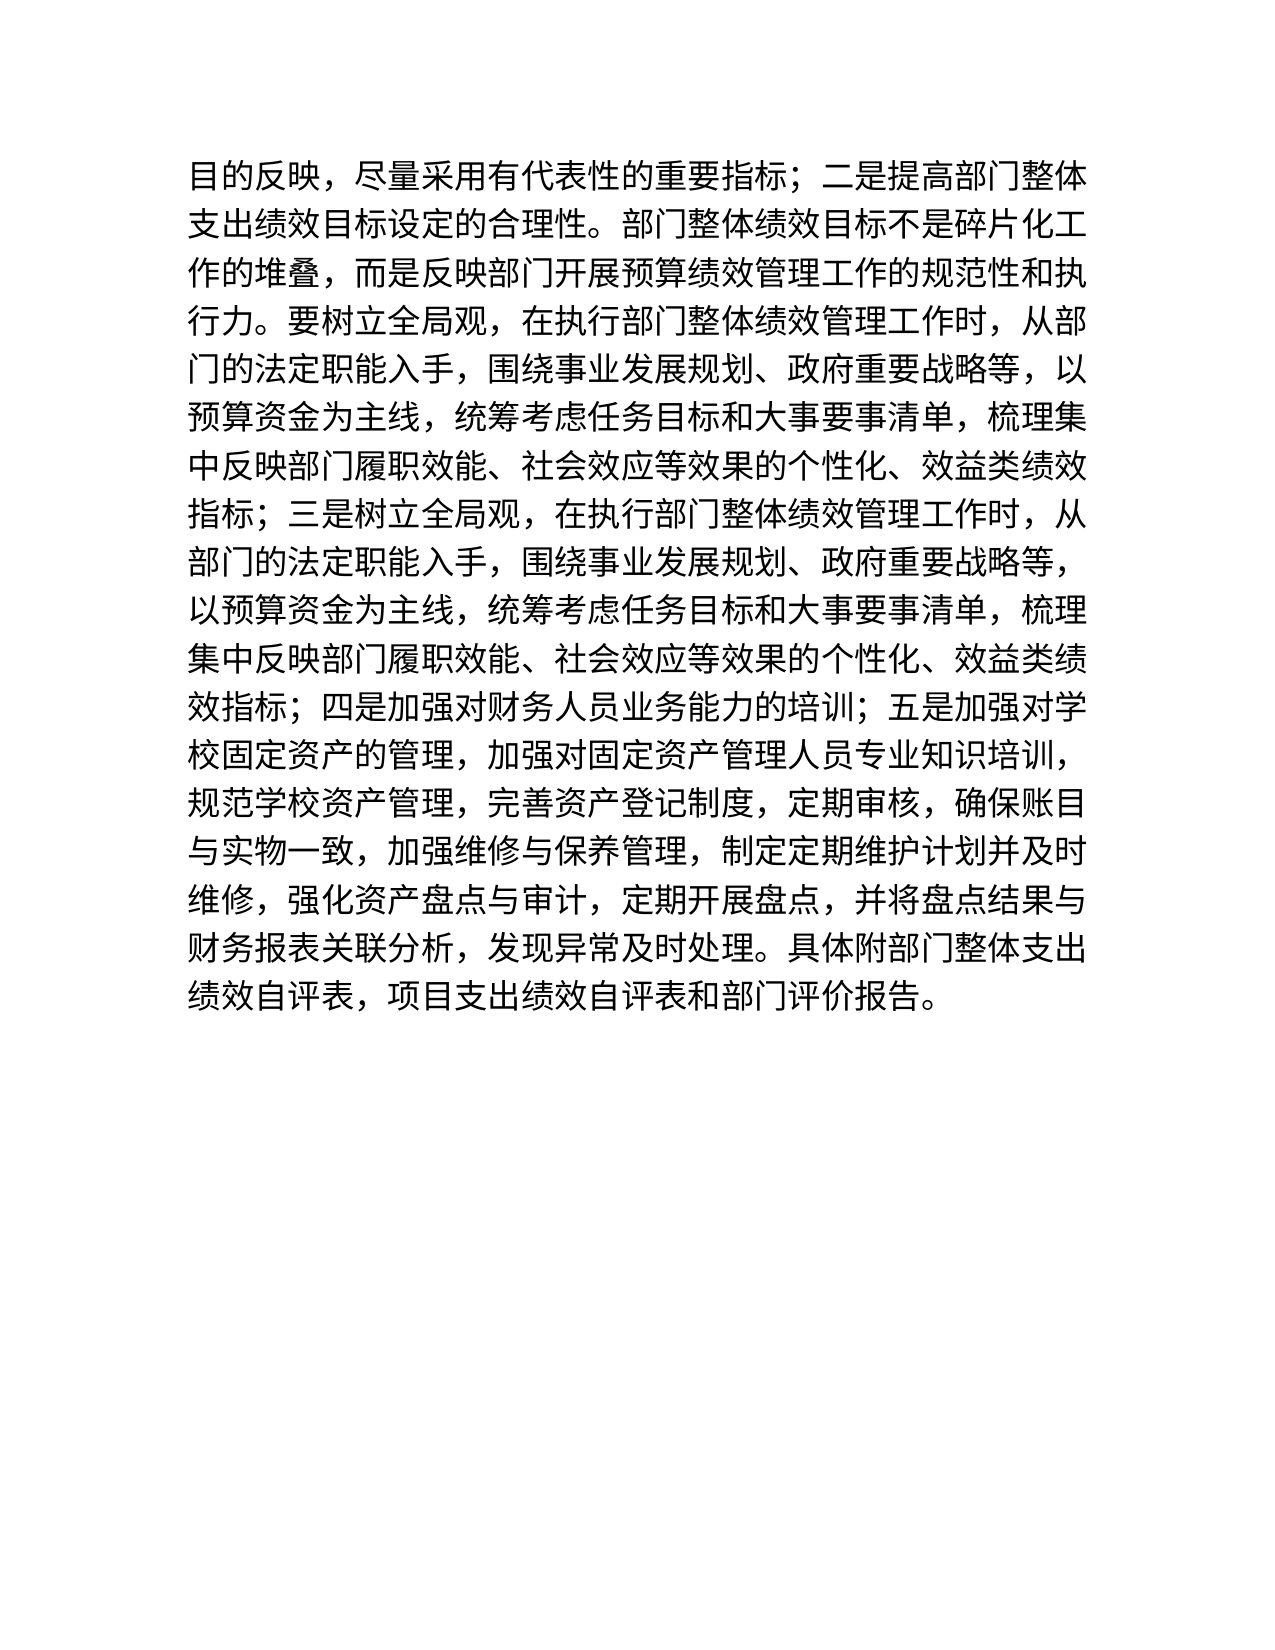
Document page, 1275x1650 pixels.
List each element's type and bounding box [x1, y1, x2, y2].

text [187, 150, 1087, 1018]
